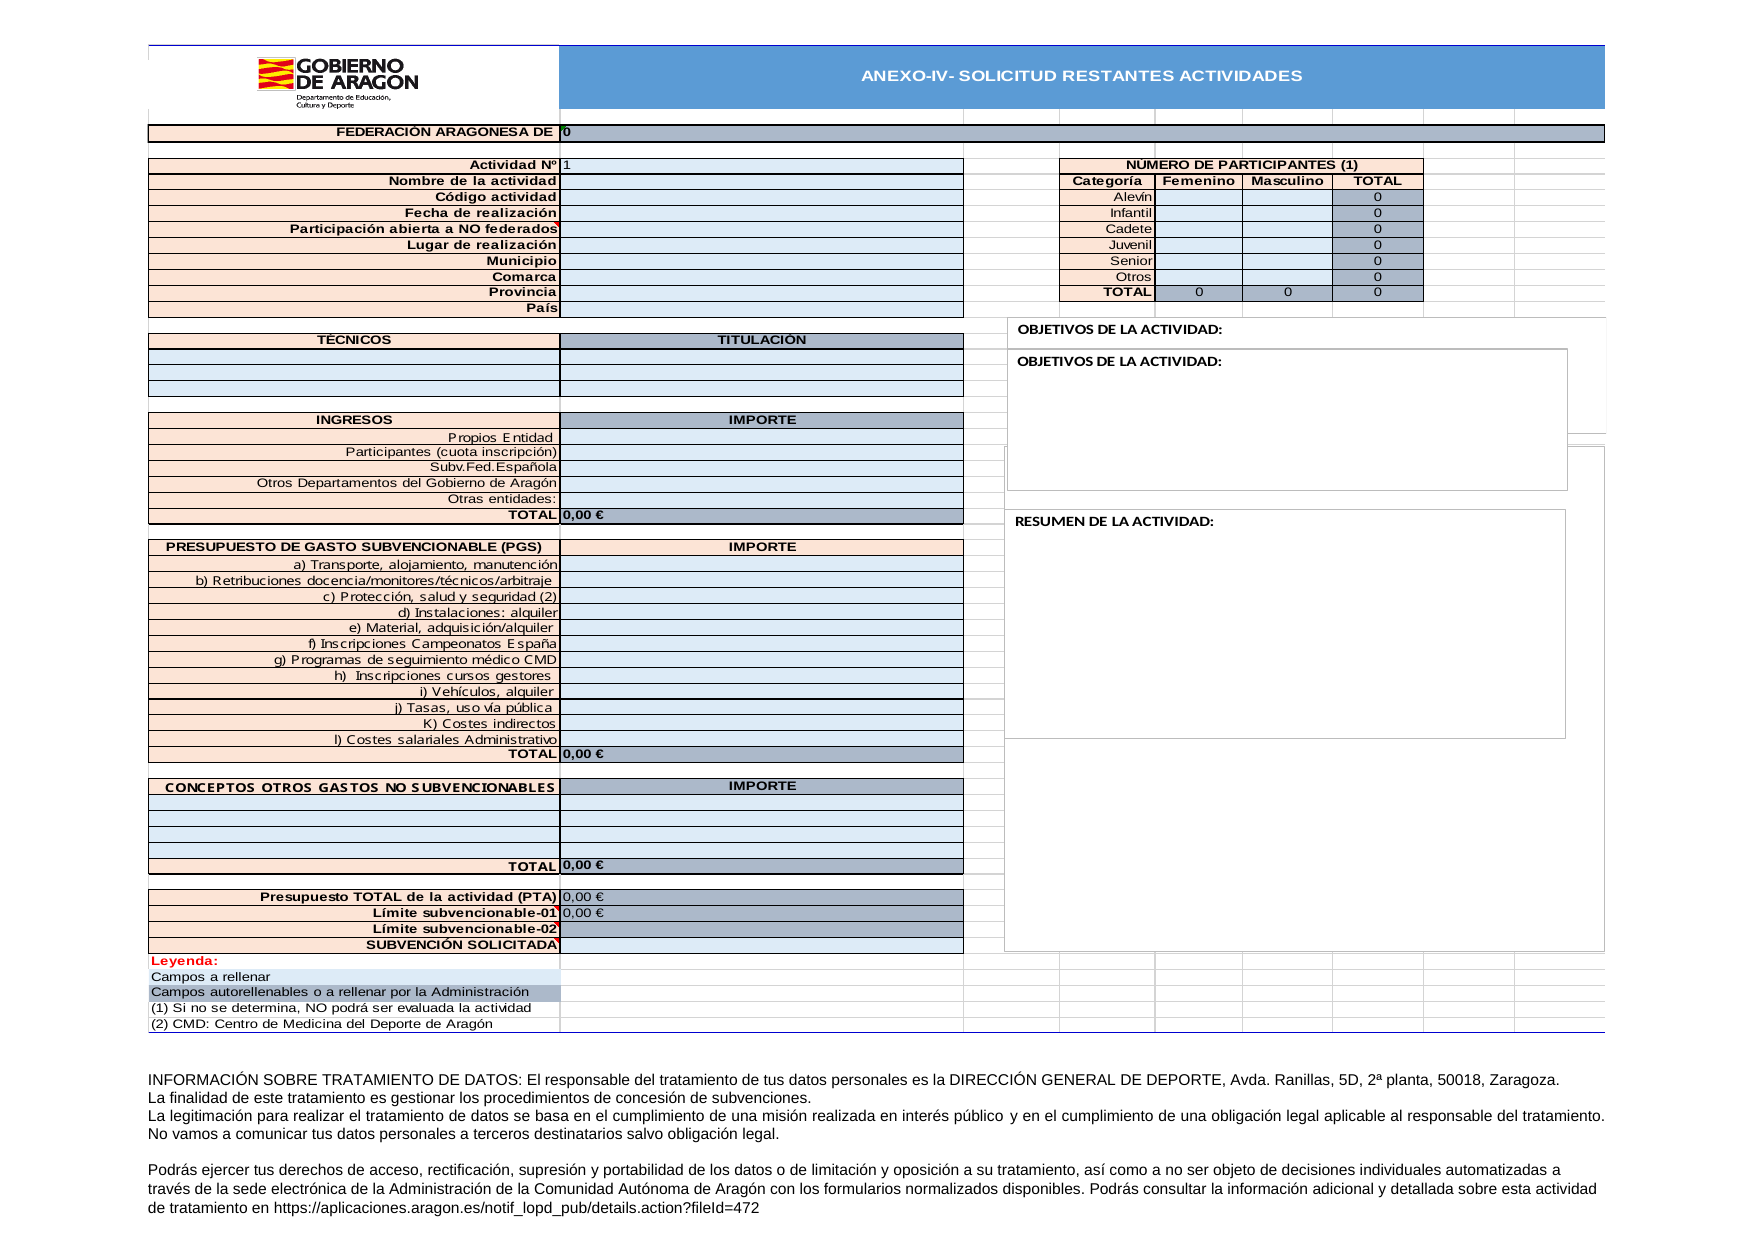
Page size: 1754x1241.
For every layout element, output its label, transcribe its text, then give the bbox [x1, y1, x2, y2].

text La finalidad de este tratamiento es gestionar los procedimientos de concesión de subvenciones. [148, 1088, 1606, 1106]
text INFORMACIÓN SOBRE TRATAMIENTO DE DATOS: El responsable del tratamiento de tus datos personales es la DIRECCIÓN GENERAL DE DEPORTE, Avda. Ranillas, 5D, 2ª planta, 50018, Zaragoza. [148, 1070, 1606, 1088]
text La legitimación para realizar el tratamiento de datos se basa en el cumplimiento de una misión realizada en interés público y en el cumplimiento de una obligación legal aplicable al responsable del tratamiento. No vamos a comunicar tus datos personales a terceros destinatarios salvo obligación legal. [148, 1106, 1606, 1142]
text Podrás ejercer tus derechos de acceso, rectificación, supresión y portabilidad de los datos o de limitación y oposición a su tratamiento, así como a no ser objeto de decisiones individuales automatizadas a través de la sede electrónica de la Administración de la Comunidad Autónoma de Aragón con los formularios normalizados disponibles. Podrás consultar la información adicional y detallada sobre esta actividad de tratamiento en https://aplicaciones.aragon.es/notif_lopd_pub/details.action?fileId=472 [148, 1161, 1606, 1217]
